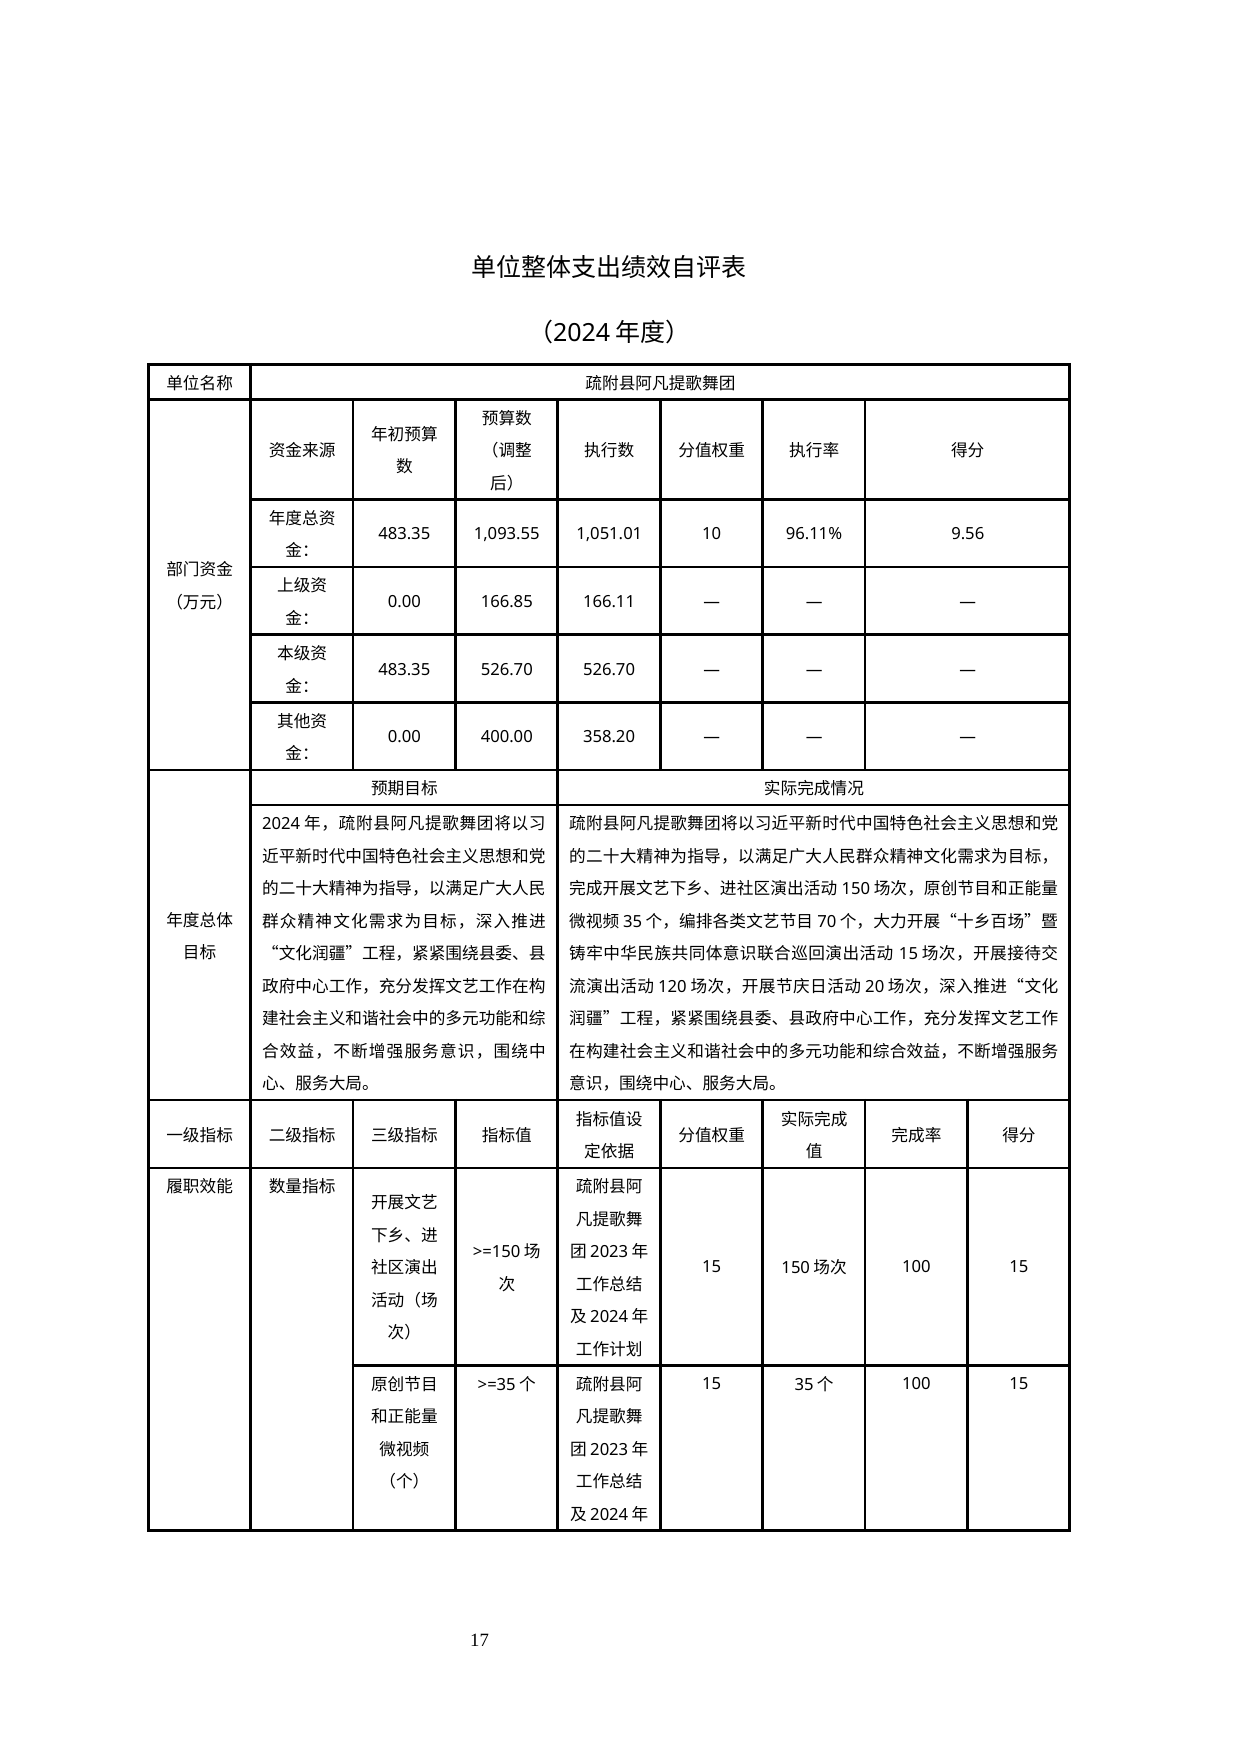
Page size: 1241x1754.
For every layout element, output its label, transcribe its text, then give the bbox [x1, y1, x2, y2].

table_cell 资金来源 [252, 401, 352, 498]
table_cell — [866, 704, 1068, 768]
table_cell — [866, 636, 1068, 701]
table_cell 15 [969, 1367, 1068, 1529]
table_cell 96.11% [764, 501, 864, 566]
table_cell 526.70 [559, 636, 659, 701]
table_cell 分值权重 [662, 401, 761, 498]
table_cell 483.35 [354, 636, 454, 701]
table_cell 疏附县阿凡提歌舞团将以习近平新时代中国特色社会主义思想和党的二十大精神为指导，以满足广大人民群众精神文化需求为目标，完成开展文艺下乡、进社区演出活动150场次，原创节目和正能量微视频35个，编排各类文艺节目70个，大力开展“十乡百场”暨铸牢中华民族共同体意识联合巡回演出活动15场次，开展接待交流演出活动120场次，开展节庆日活动20场次，深入推进“文化润疆”工程，紧紧围绕县委、县政府中心工作，充分发挥文艺工作在构建社会主义和谐社会中的多元功能和综合效益，不断增强服务意识，围绕中心、服务大局。 [559, 806, 1068, 1099]
table_cell 指标值设定依据 [559, 1101, 659, 1166]
table_cell 35个 [764, 1367, 864, 1529]
table_cell >=150场次 [457, 1169, 556, 1364]
table_cell （2024年度） [148, 298, 1070, 363]
table_cell — [866, 568, 1068, 633]
table_cell 15 [662, 1367, 761, 1529]
table_cell 100 [866, 1367, 966, 1529]
table_cell 预算数（调整后） [457, 401, 556, 498]
table_cell 原创节目和正能量微视频（个） [354, 1367, 454, 1529]
table_cell 年度总体目标 [150, 771, 249, 1099]
table_cell 2024年，疏附县阿凡提歌舞团将以习近平新时代中国特色社会主义思想和党的二十大精神为指导，以满足广大人民群众精神文化需求为目标，深入推进“文化润疆”工程，紧紧围绕县委、县政府中心工作，充分发挥文艺工作在构建社会主义和谐社会中的多元功能和综合效益，不断增强服务意识，围绕中心、服务大局。 [252, 806, 556, 1099]
table_cell 526.70 [457, 636, 556, 701]
table_cell 358.20 [559, 704, 659, 768]
table_cell 15 [969, 1169, 1068, 1364]
table_cell 得分 [866, 401, 1068, 498]
table_cell 166.85 [457, 568, 556, 633]
table_cell 疏附县阿凡提歌舞团2023年工作总结及2024年工作计划 [559, 1169, 659, 1364]
table_cell 数量指标 [252, 1169, 352, 1529]
table_cell — [764, 636, 864, 701]
table_cell — [764, 704, 864, 768]
table_cell — [662, 568, 761, 633]
table_cell 其他资金： [252, 704, 352, 768]
table_cell 10 [662, 501, 761, 566]
table_cell 部门资金（万元） [150, 401, 249, 768]
table_cell — [764, 568, 864, 633]
table_cell 单位名称 [150, 366, 249, 398]
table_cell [559, 1367, 659, 1529]
table_cell 年度总资金： [252, 501, 352, 566]
table_cell 上级资金： [252, 568, 352, 633]
table_cell — [662, 704, 761, 768]
table_cell 0.00 [354, 704, 454, 768]
table_cell 15 [662, 1169, 761, 1364]
table_cell 履职效能 [150, 1169, 249, 1529]
table_cell 1,051.01 [559, 501, 659, 566]
table_cell 166.11 [559, 568, 659, 633]
table_cell 0.00 [354, 568, 454, 633]
table_header 单位整体支出绩效自评表 [148, 233, 1070, 298]
table_cell 疏附县阿凡提歌舞团 [252, 366, 1068, 398]
table_cell 执行数 [559, 401, 659, 498]
table_cell 400.00 [457, 704, 556, 768]
table_cell 100 [866, 1169, 966, 1364]
table_cell 完成率 [866, 1101, 966, 1166]
table_cell 三级指标 [354, 1101, 454, 1166]
table_cell 实际完成值 [764, 1101, 864, 1166]
table_cell 本级资金： [252, 636, 352, 701]
table_cell 得分 [969, 1101, 1068, 1166]
table_cell — [662, 636, 761, 701]
table_cell 预期目标 [252, 771, 556, 804]
table_cell >=35个 [457, 1367, 556, 1529]
table_cell 9.56 [866, 501, 1068, 566]
table_cell 分值权重 [662, 1101, 761, 1166]
table_cell 实际完成情况 [559, 771, 1068, 804]
table_cell 年初预算数 [354, 401, 454, 498]
table_cell 483.35 [354, 501, 454, 566]
table_cell 二级指标 [252, 1101, 352, 1166]
table_cell 开展文艺下乡、进社区演出活动（场次） [354, 1169, 454, 1364]
table_cell 150场次 [764, 1169, 864, 1364]
table_cell 指标值 [457, 1101, 556, 1166]
table_cell 1,093.55 [457, 501, 556, 566]
table_cell 执行率 [764, 401, 864, 498]
table_cell 一级指标 [150, 1101, 249, 1166]
